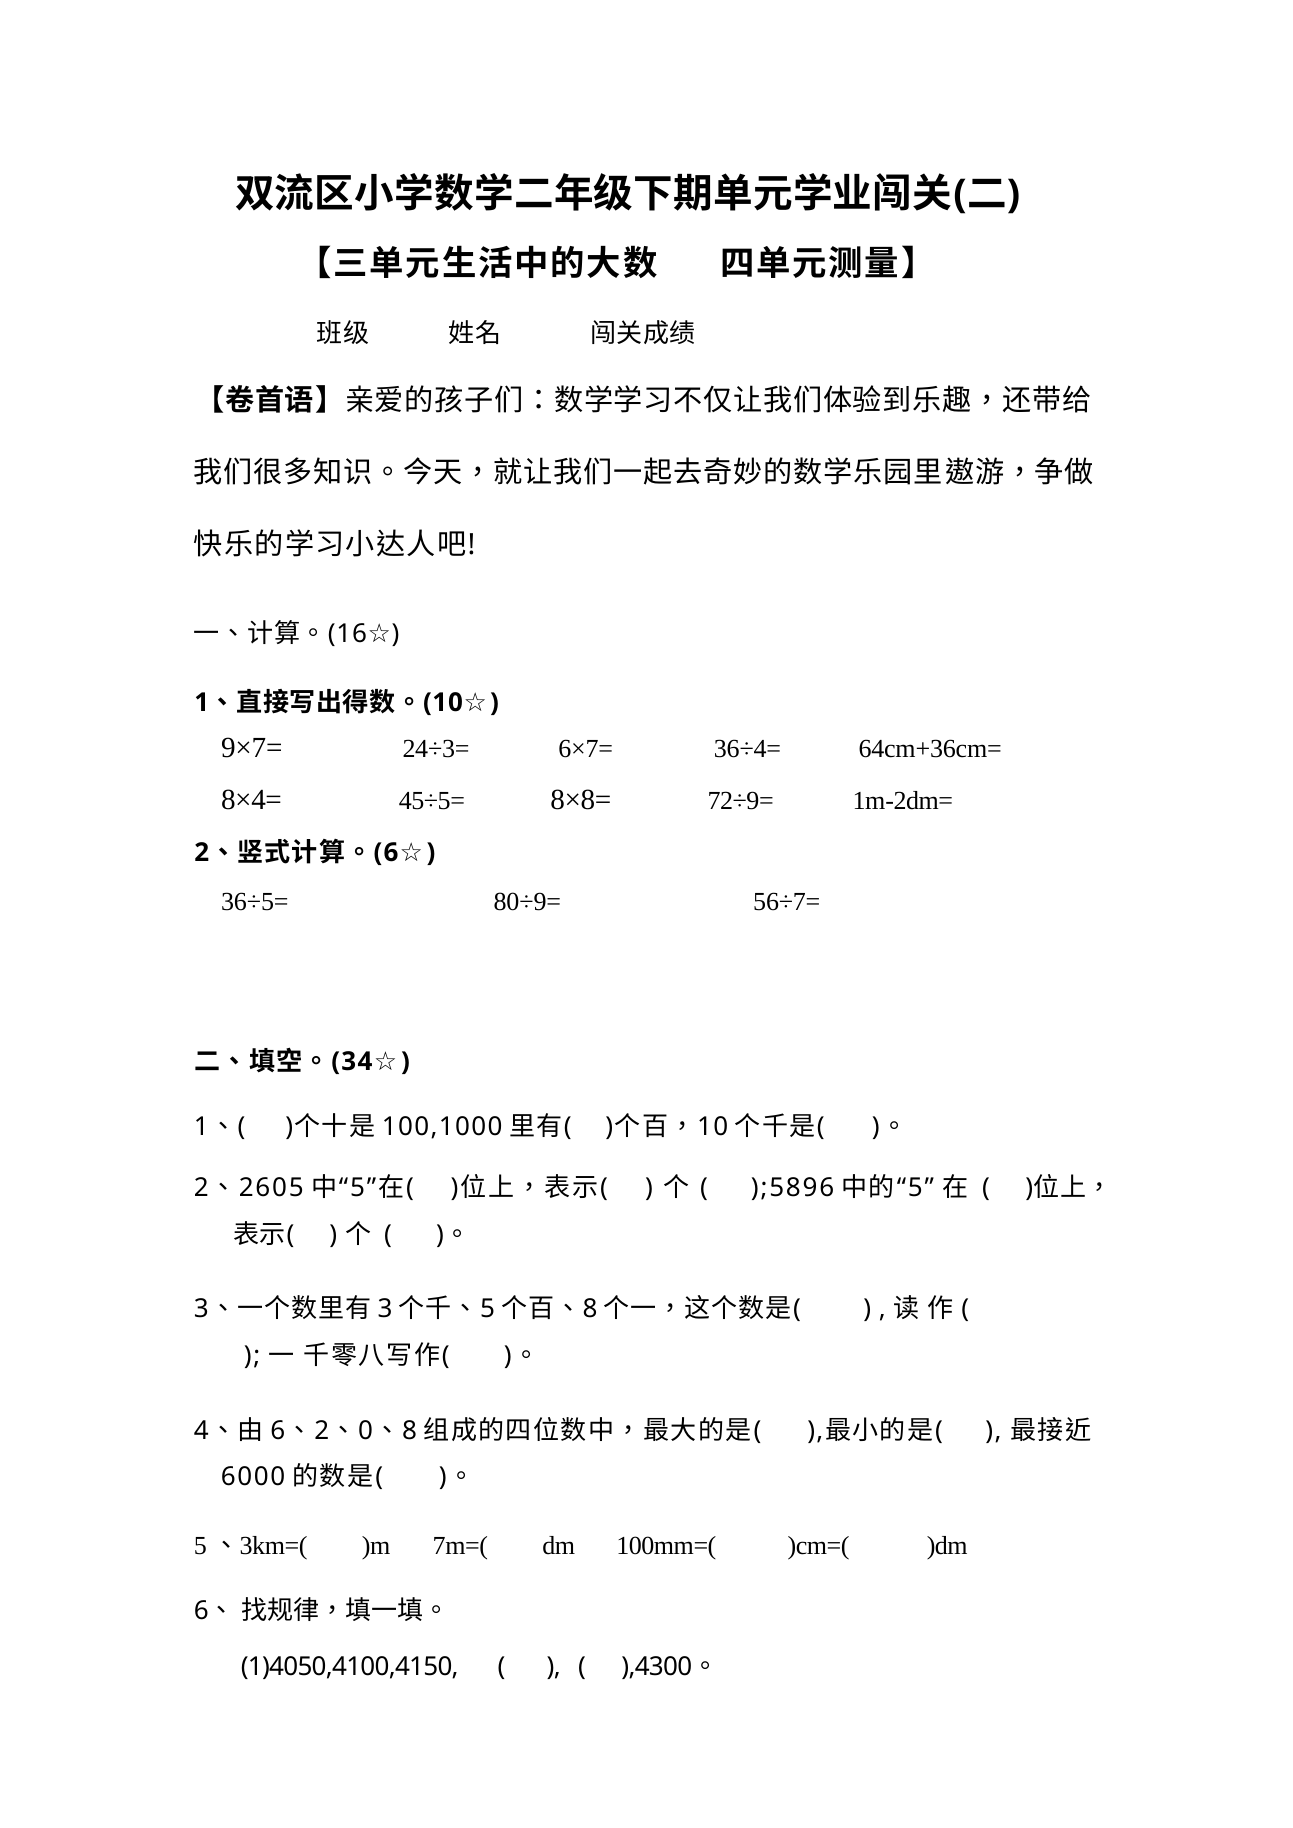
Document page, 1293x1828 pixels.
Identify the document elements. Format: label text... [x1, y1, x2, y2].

text 9×7= 24÷3= 6×7= 36÷4= 64cm+36cm= [221, 736, 1122, 763]
text 班级 姓名 闯关成绩 [317, 316, 1122, 349]
text 5 、3km=( )m 7m=( dm 100mm=( )cm=( )dm [194, 1533, 1122, 1560]
text 8×4= 45÷5= 8×8= 72÷9= 1m-2dm= [221, 787, 1122, 814]
text 36÷5= 80÷9= 56÷7= [221, 892, 1122, 915]
text 1、直接写出得数。(10☆) [194, 685, 1122, 718]
text 6、 找规律，填一填。 [194, 1593, 1122, 1626]
text 二、填空。(34☆) [194, 1045, 1122, 1077]
text 【卷首语】亲爱的孩子们：数学学习不仅让我们体验到乐趣，还带给 我们很多知识。今天，就让我们一起去奇妙的数学乐园里遨游，争做 快乐的学习小达人吧! [194, 379, 1094, 563]
text 1、( )个十是100,1000里有( )个百，10个千是( )。 [194, 1109, 1122, 1141]
text 4、由6、2、0、8组成的四位数中，最大的是( ),最小的是( ), 最接近6000的数是( )。 [194, 1412, 1092, 1493]
text 2、竖式计算。(6☆) [194, 835, 1122, 868]
text 一、计算。(16☆) [194, 616, 1122, 649]
text 【三单元生活中的大数 四单元测量】 [297, 241, 1122, 284]
text 3、一个数里有3个千、5个百、8个一，这个数是( ) , 读 作 ( ); 一 千零八写作( )。 [194, 1290, 999, 1372]
text (1)4050,4100,4150, ( ), ( ),4300。 [241, 1649, 1122, 1681]
text 双流区小学数学二年级下期单元学业闯关(二) [235, 167, 1122, 217]
text 2、2605中“5”在( )位上，表示( ) 个 ( );5896中的“5” 在 ( )位上，表示( ) 个 ( )。 [194, 1168, 1122, 1251]
